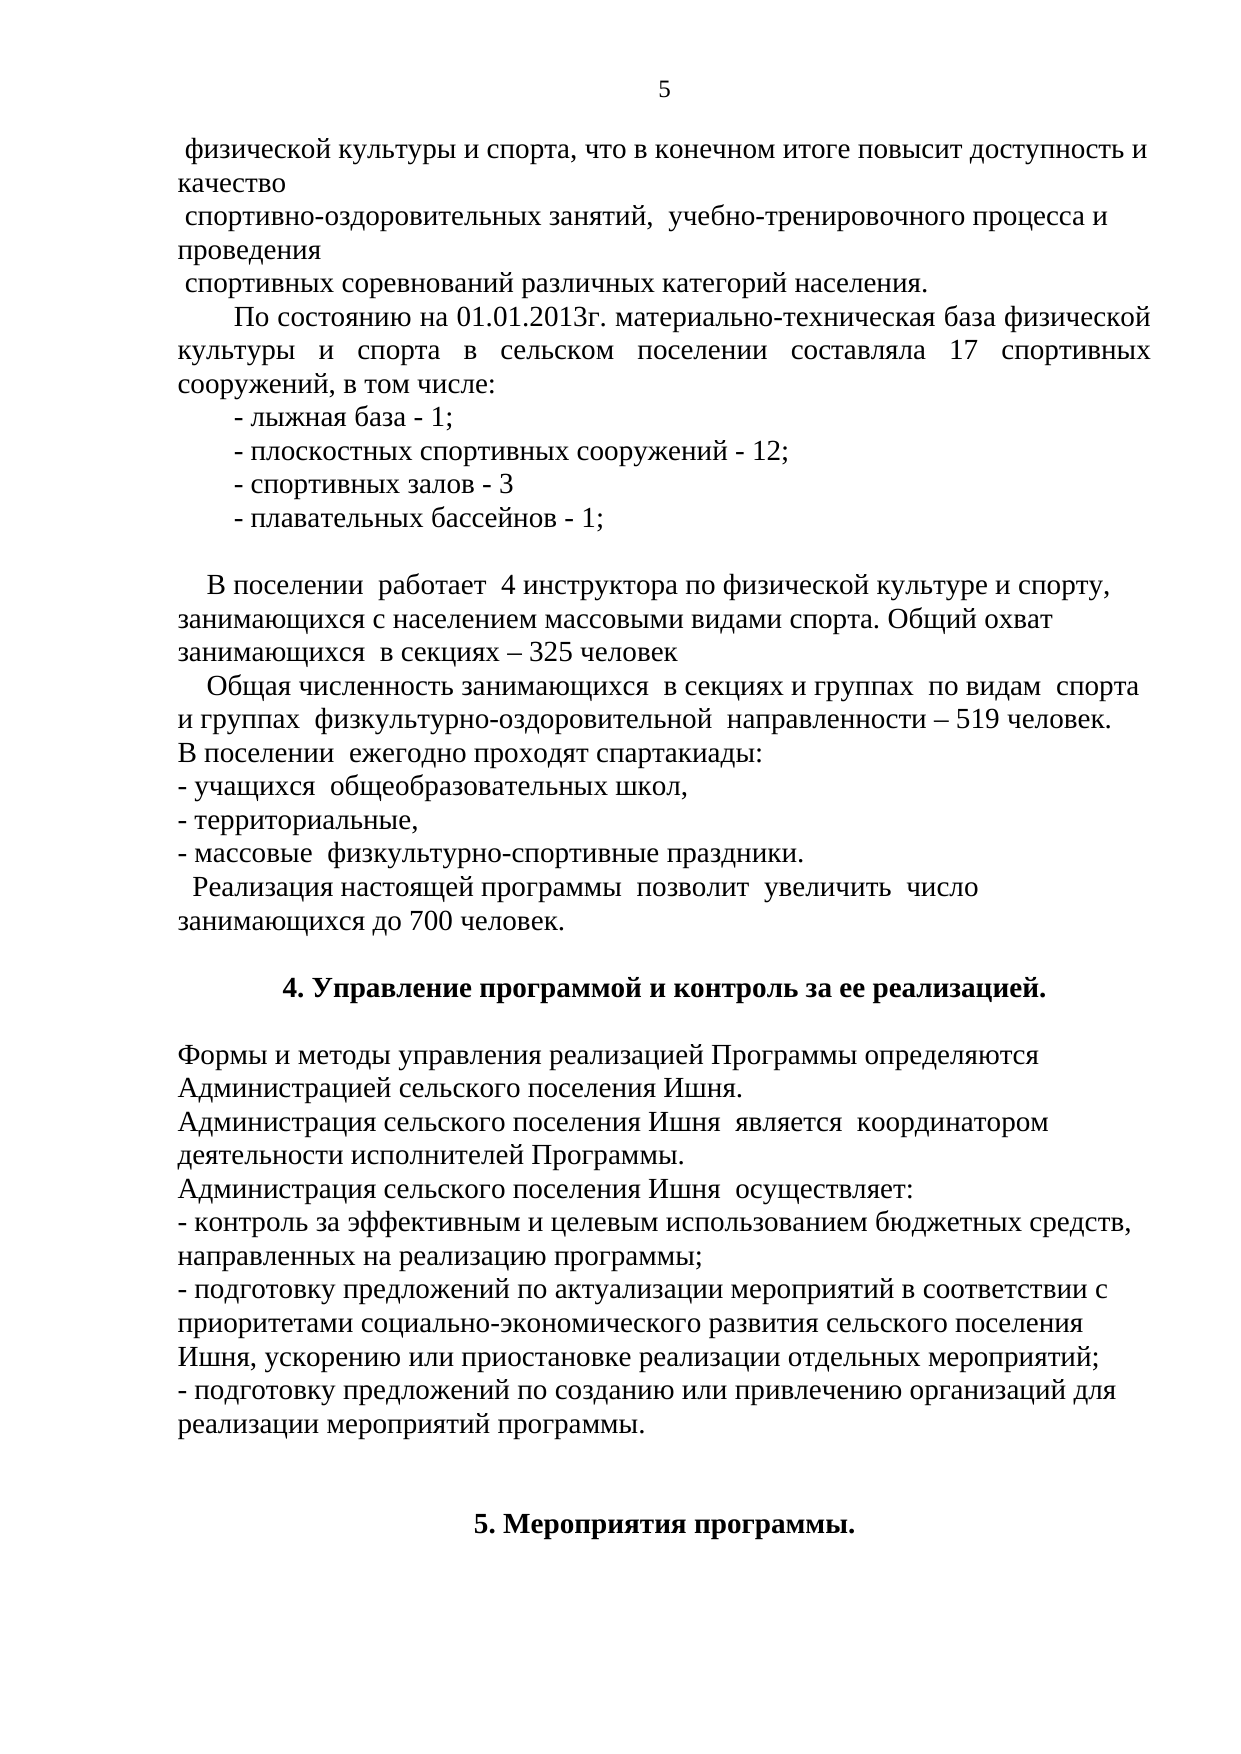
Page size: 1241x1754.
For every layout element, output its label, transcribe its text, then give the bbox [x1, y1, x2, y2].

text Реализация настоящей программы позволит увеличить число занимающихся до 700 человек. [177, 869, 1152, 936]
text спортивных соревнований различных категорий населения. [177, 265, 1152, 299]
text - лыжная база - 1; [177, 399, 1152, 433]
text 4. Управление программой и контроль за ее реализацией. [177, 970, 1152, 1003]
text физической культуры и спорта, что в конечном итоге повысит доступность и качество [177, 131, 1152, 198]
text - территориальные, [177, 802, 1152, 836]
text 5. Мероприятия программы. [177, 1506, 1152, 1540]
text Формы и методы управления реализацией Программы определяются Администрацией сельского поселения Ишня. [177, 1037, 1152, 1104]
text - массовые физкультурно-спортивные праздники. [177, 836, 1152, 869]
text - спортивных залов - 3 [177, 467, 1152, 500]
text Администрация сельского поселения Ишня является координатором деятельности исполнителей Программы. [177, 1104, 1152, 1171]
text Общая численность занимающихся в секциях и группах по видам спорта и группах физкультурно-оздоровительной направленности – 519 человек. В поселении ежегодно проходят спартакиады: [177, 668, 1152, 768]
text спортивно-оздоровительных занятий, учебно-тренировочного процесса и проведения [177, 198, 1152, 265]
text По состоянию на 01.01.2013г. материально-техническая база физической культуры и спорта в сельском поселении составляла 17 спортивных сооружений, в том числе: [177, 299, 1152, 399]
text - подготовку предложений по актуализации мероприятий в соответствии с приоритетами социально-экономического развития сельского поселения Ишня, ускорению или приостановке реализации отдельных мероприятий; [177, 1272, 1152, 1372]
text - контроль за эффективным и целевым использованием бюджетных средств, направленных на реализацию программы; [177, 1204, 1152, 1272]
text - подготовку предложений по созданию или привлечению организаций для реализации мероприятий программы. [177, 1372, 1152, 1439]
text - плоскостных спортивных сооружений - 12; [177, 433, 1152, 467]
text - учащихся общеобразовательных школ, [177, 768, 1152, 802]
text Администрация сельского поселения Ишня осуществляет: [177, 1171, 1152, 1204]
text - плавательных бассейнов - 1; [177, 500, 1152, 534]
text В поселении работает 4 инструктора по физической культуре и спорту, занимающихся с населением массовыми видами спорта. Общий охват занимающихся в секциях – 325 человек [177, 567, 1152, 668]
